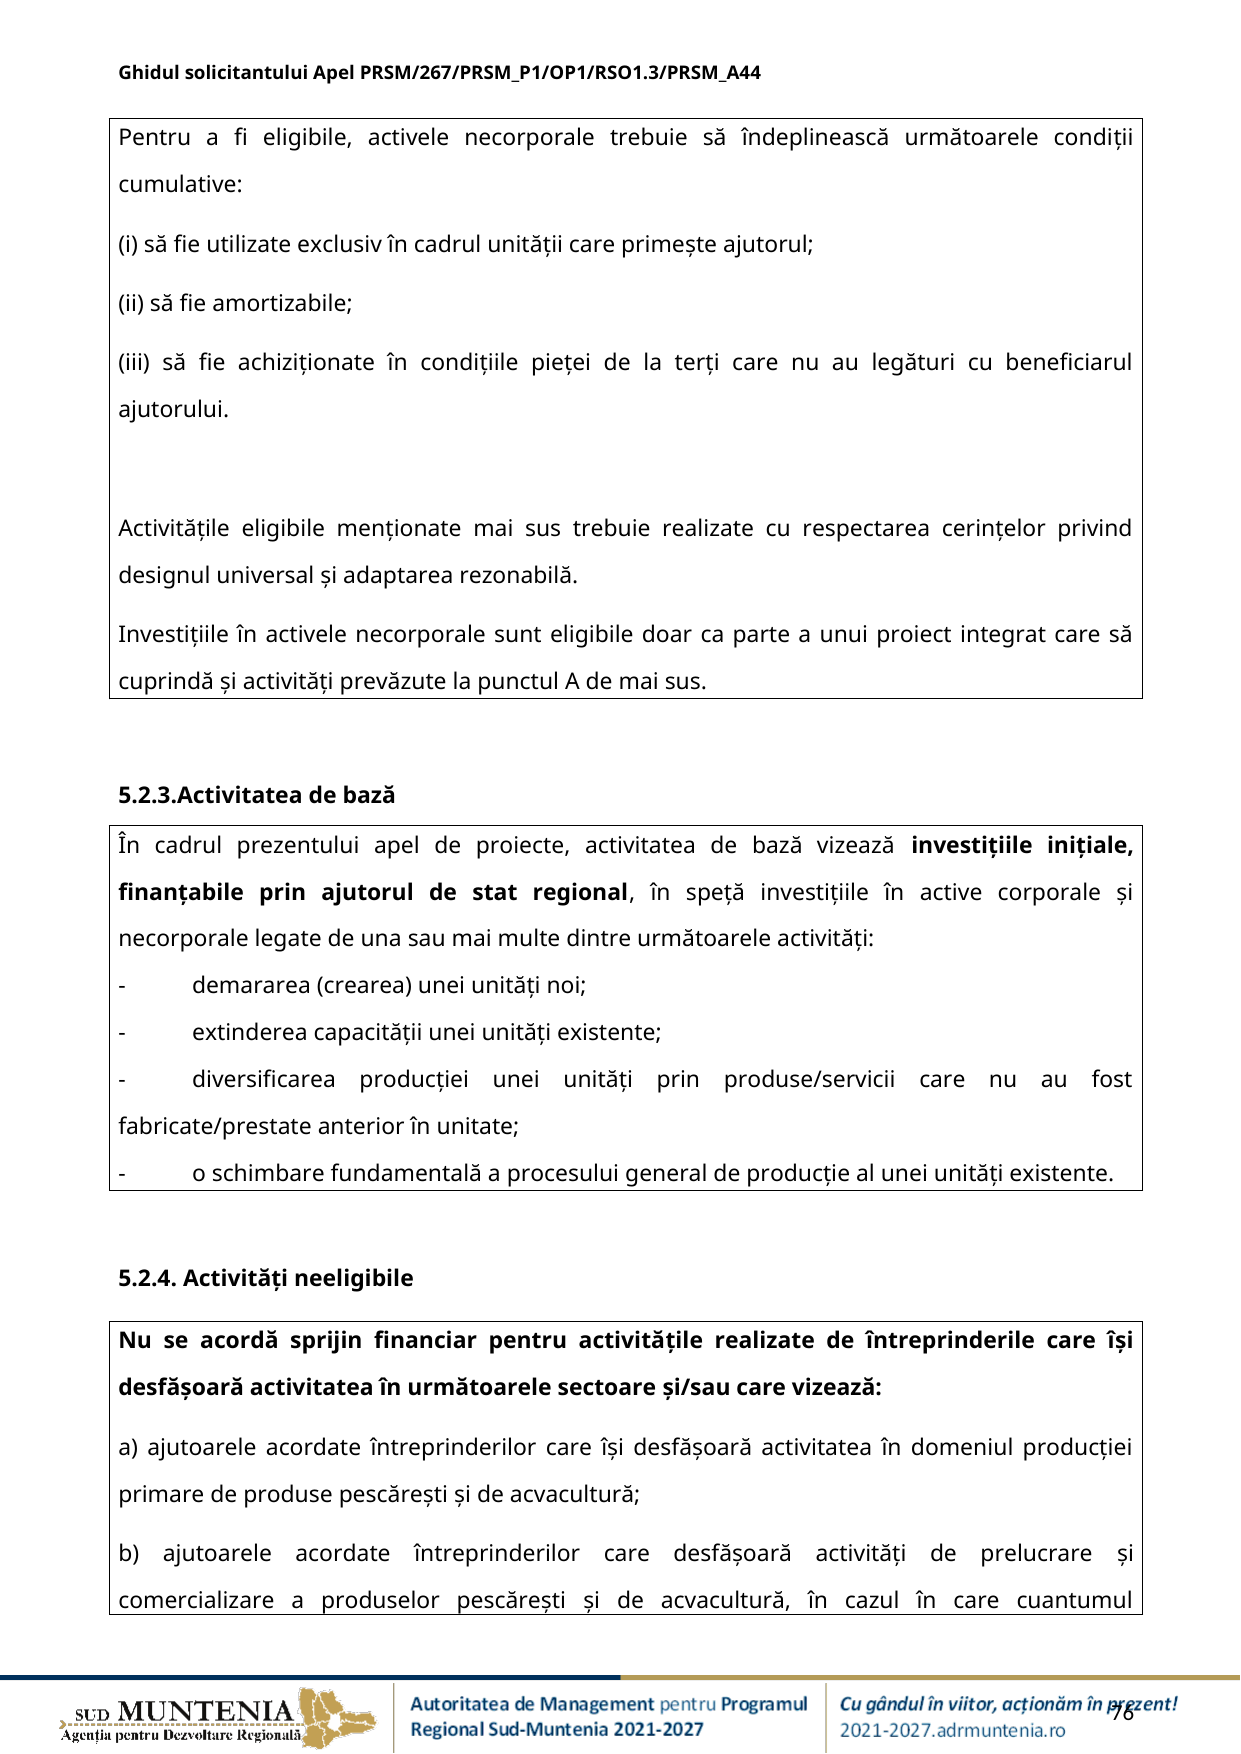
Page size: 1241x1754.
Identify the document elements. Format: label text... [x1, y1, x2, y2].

text - diversificarea producției unei unități prin produse/servicii care nu au fost fabricate/prestate anterior în unitate; [110, 1060, 1142, 1141]
picture [0, 1675, 1241, 1754]
text - demararea (crearea) unei unități noi; [110, 966, 1142, 1000]
text - extinderea capacității unei unități existente; [110, 1013, 1142, 1047]
text a) ajutoarele acordate întreprinderilor care își desfășoară activitatea în domeniul producției primare de produse pescărești şi de acvacultură; [110, 1427, 1142, 1509]
text (ii) să fie amortizabile; [110, 284, 1142, 318]
subtitle 5.2.3.Activitatea de bază [118, 778, 1134, 810]
subtitle 5.2.4. Activități neeligibile [118, 1262, 1134, 1293]
text (iii) să fie achiziţionate în condiţiile pieţei de la terţi care nu au legături cu beneficiarul ajutorului. [110, 343, 1142, 424]
text (i) să fie utilizate exclusiv în cadrul unităţii care primeşte ajutorul; [110, 224, 1142, 259]
text Nu se acordă sprijin financiar pentru activităţile realizate de întreprinderile care îşi desfăşoară activitatea în următoarele sectoare şi/sau care vizează: [110, 1322, 1142, 1402]
text În cadrul prezentului apel de proiecte, activitatea de bază vizează investițiile inițiale, finanţabile prin ajutorul de stat regional, în speță investițiile în active corporale și necorporale legate de una sau mai multe dintre următoarele activități: [110, 826, 1142, 953]
text Pentru a fi eligibile, activele necorporale trebuie să îndeplinească următoarele condiţii cumulative: [110, 119, 1142, 199]
text - o schimbare fundamentală a procesului general de producție al unei unități existente. [110, 1153, 1142, 1190]
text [110, 1534, 1142, 1614]
text Investiţiile în activele necorporale sunt eligibile doar ca parte a unui proiect integrat care să cuprindă și activități prevăzute la punctul A de mai sus. [110, 615, 1142, 698]
text Activitățile eligibile menţionate mai sus trebuie realizate cu respectarea cerințelor privind designul universal și adaptarea rezonabilă. [110, 509, 1142, 590]
